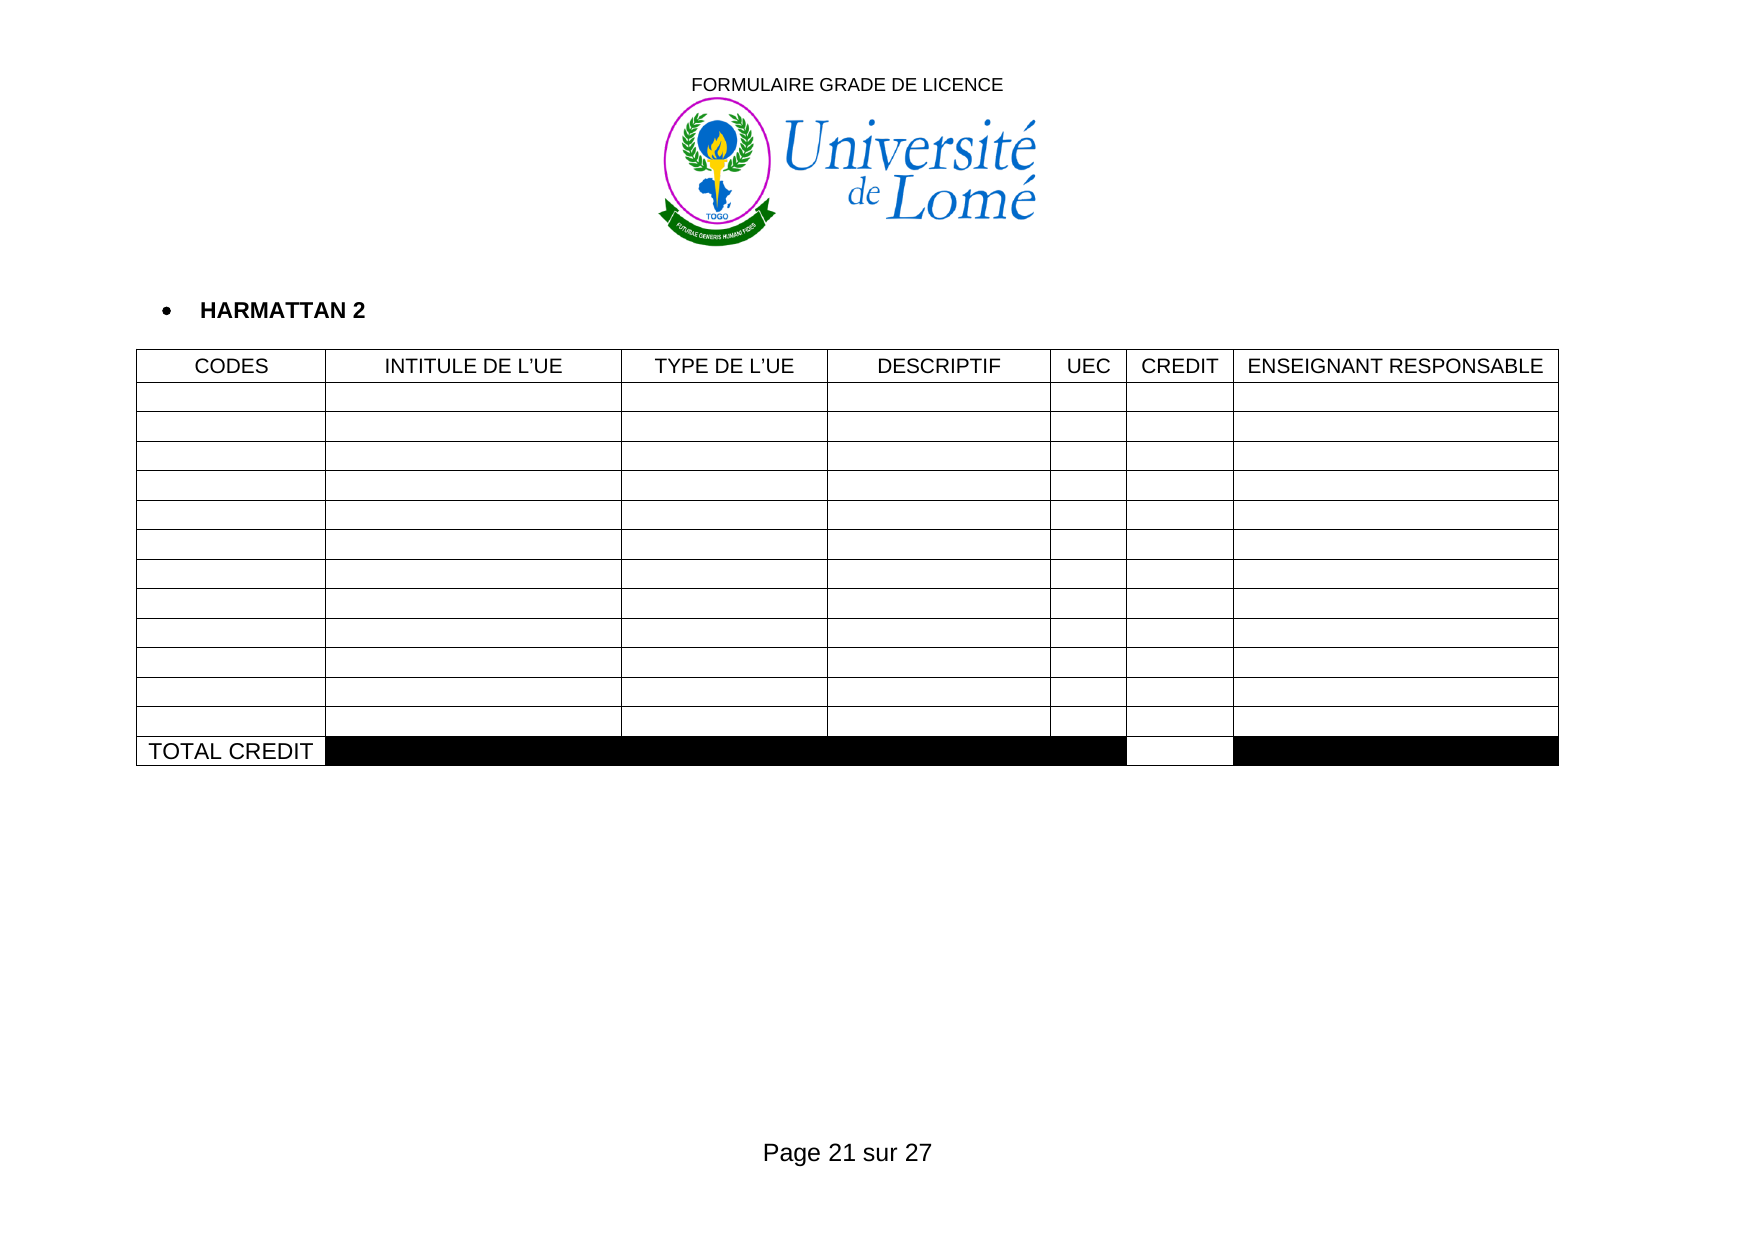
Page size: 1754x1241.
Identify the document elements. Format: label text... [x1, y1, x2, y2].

table_cell [326, 589, 621, 618]
table_cell [1234, 530, 1558, 559]
table_cell [1051, 560, 1126, 588]
table_header UEC [1051, 350, 1126, 382]
table_header CREDIT [1127, 350, 1233, 382]
table_header DESCRIPTIF [828, 350, 1050, 382]
table_cell [1234, 648, 1558, 677]
table_cell [828, 530, 1050, 559]
table_cell [1127, 589, 1233, 618]
table_cell [1127, 560, 1233, 588]
picture [629, 70, 1066, 276]
table_cell [828, 560, 1050, 588]
table_cell [1127, 619, 1233, 647]
table_cell [1051, 678, 1126, 706]
table_cell [1127, 442, 1233, 470]
table_cell [622, 530, 827, 559]
table_cell [622, 383, 827, 411]
table_cell [1234, 501, 1558, 529]
list HARMATTAN 2 [162, 297, 1606, 324]
table_cell [137, 412, 325, 441]
table_cell [326, 412, 621, 441]
table_cell [1051, 412, 1126, 441]
table_cell [1051, 648, 1126, 677]
table_cell [137, 501, 325, 529]
table_cell [1051, 707, 1126, 736]
table_cell [326, 619, 621, 647]
table_cell [1234, 471, 1558, 500]
table_cell [622, 707, 827, 736]
table_header ENSEIGNANT RESPONSABLE [1234, 350, 1558, 382]
table_cell [1127, 707, 1233, 736]
table_cell [828, 589, 1050, 618]
table_cell [622, 619, 827, 647]
table_cell TOTAL CREDIT [137, 737, 325, 765]
table_cell [1234, 678, 1558, 706]
table_cell [828, 737, 1050, 765]
table_cell [137, 383, 325, 411]
table_cell [828, 412, 1050, 441]
table_cell [326, 501, 621, 529]
table_cell [622, 412, 827, 441]
table_cell [1234, 619, 1558, 647]
table_cell [1051, 589, 1126, 618]
table_cell [622, 442, 827, 470]
table_cell [137, 471, 325, 500]
table_cell [1234, 589, 1558, 618]
table_cell [137, 530, 325, 559]
table_cell [828, 442, 1050, 470]
table_cell [1234, 707, 1558, 736]
table_cell [326, 530, 621, 559]
table_cell [137, 560, 325, 588]
table_cell [1127, 648, 1233, 677]
table_cell [1127, 737, 1233, 765]
table_cell [1234, 560, 1558, 588]
table_cell [137, 619, 325, 647]
table_cell [326, 678, 621, 706]
table_cell [137, 707, 325, 736]
table_cell [1127, 501, 1233, 529]
table_cell [828, 619, 1050, 647]
table_cell [828, 383, 1050, 411]
table_cell [1234, 383, 1558, 411]
table_header INTITULE DE L’UE [326, 350, 621, 382]
table_cell [1234, 737, 1558, 765]
table_cell [1051, 383, 1126, 411]
table_cell [828, 648, 1050, 677]
table_cell [622, 589, 827, 618]
table_cell [137, 589, 325, 618]
table_cell [1051, 471, 1126, 500]
table_cell [1127, 530, 1233, 559]
table_cell [1127, 678, 1233, 706]
table_cell [326, 560, 621, 588]
table_cell [622, 501, 827, 529]
table_cell [1051, 442, 1126, 470]
table_cell [828, 501, 1050, 529]
table_cell [828, 471, 1050, 500]
table_cell [326, 648, 621, 677]
table_cell [622, 560, 827, 588]
table_cell [622, 648, 827, 677]
table_cell [622, 737, 827, 765]
table_cell [1234, 412, 1558, 441]
table_cell [326, 442, 621, 470]
table_cell [1127, 412, 1233, 441]
table_cell [137, 648, 325, 677]
table_cell [828, 678, 1050, 706]
table_cell [1051, 530, 1126, 559]
table_cell [326, 471, 621, 500]
table_cell [137, 442, 325, 470]
table_cell [1127, 383, 1233, 411]
table_cell [1051, 737, 1126, 765]
table_header TYPE DE L’UE [622, 350, 827, 382]
table_cell [326, 737, 621, 765]
table_cell [828, 707, 1050, 736]
table_cell [1051, 619, 1126, 647]
table_cell [622, 678, 827, 706]
table_cell [137, 678, 325, 706]
table_cell [1234, 442, 1558, 470]
table_cell [1127, 471, 1233, 500]
table_cell [622, 471, 827, 500]
table_cell [1051, 501, 1126, 529]
table_header CODES [137, 350, 325, 382]
table_cell [326, 383, 621, 411]
table_cell [326, 707, 621, 736]
